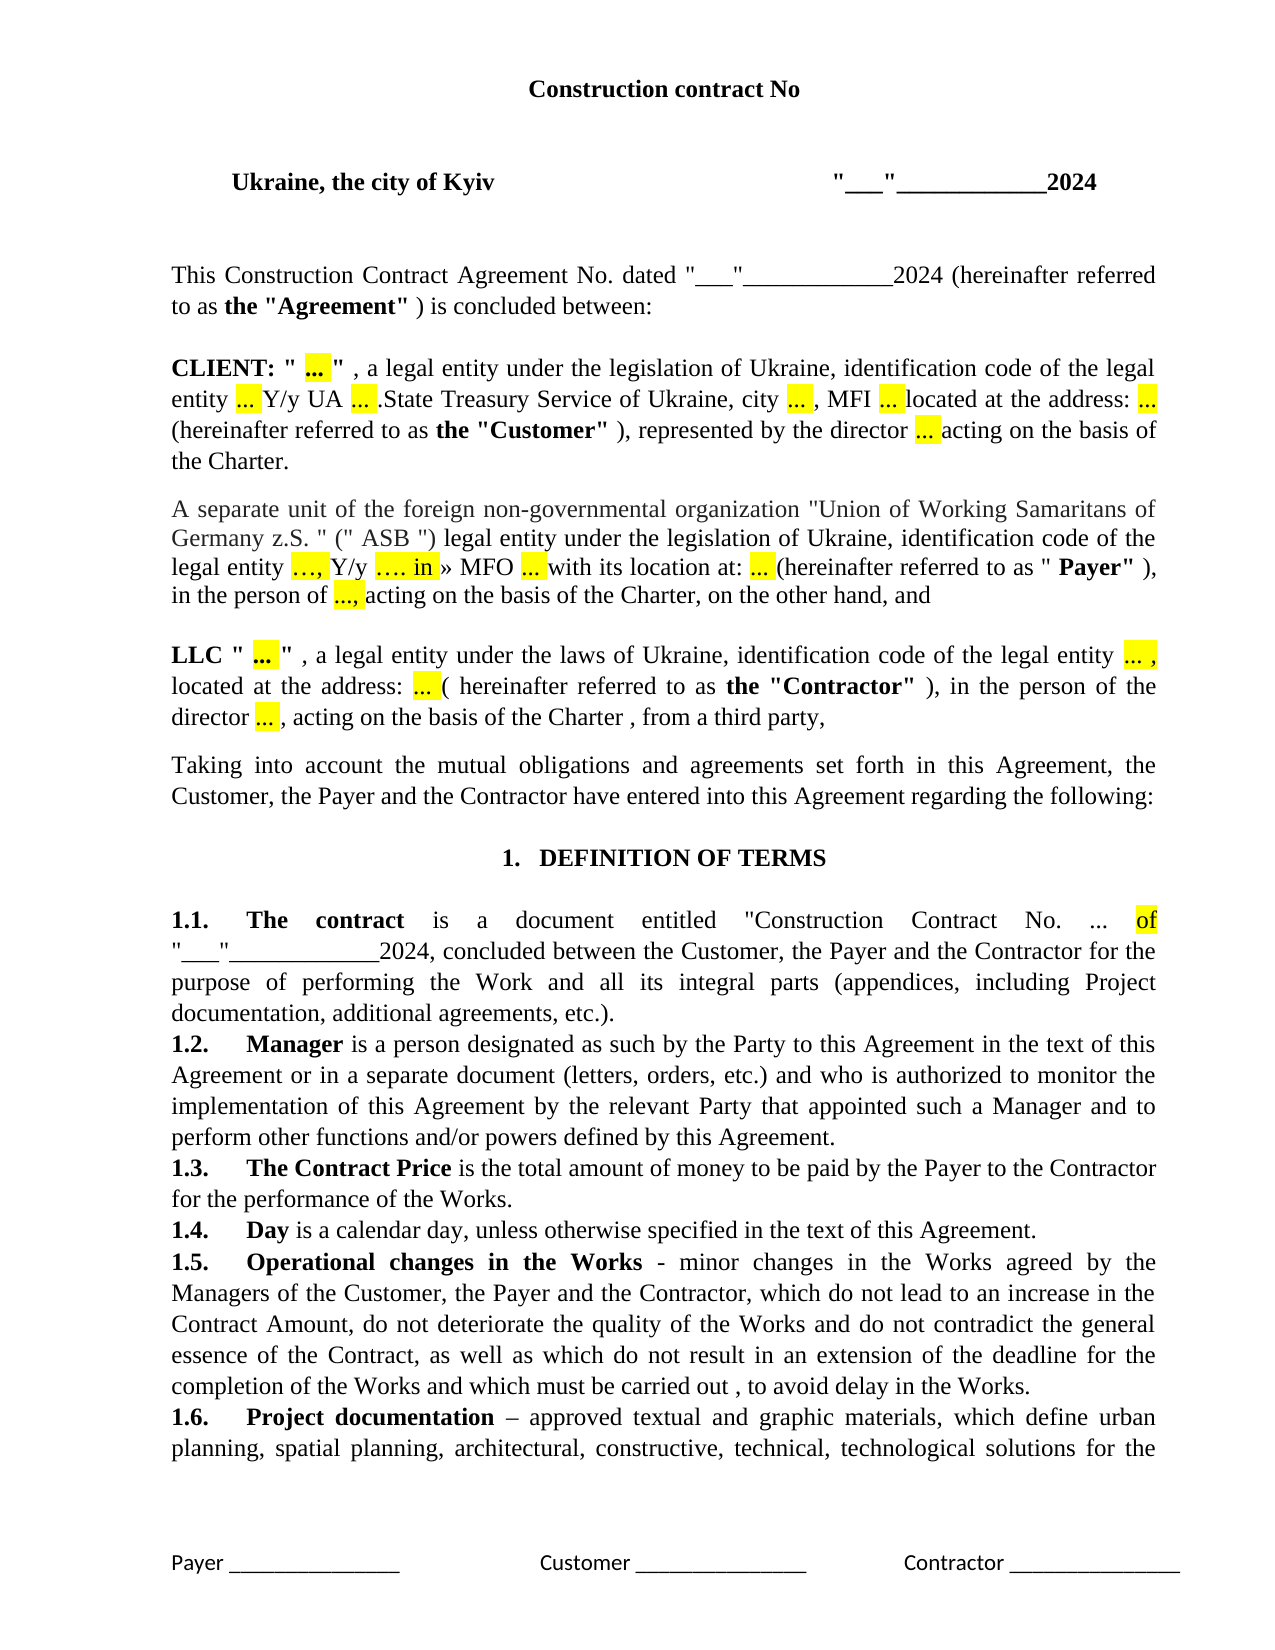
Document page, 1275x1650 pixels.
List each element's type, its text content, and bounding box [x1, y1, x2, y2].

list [171, 1402, 1157, 1462]
text Construction contract No [171, 74, 1157, 103]
text Ukraine, the city of Kyiv "___"____________2024 [171, 167, 1157, 196]
text A separate unit of the foreign non-governmental organization "Union of Working Samaritans of Germany z.S. " (" ASB ") legal entity under the legislation of Ukraine, identification code of the legal entity …, Y/y …. in » MFO ... with its location at: ... (hereinafter referred to as " Payer" ), in the person of ..., acting on the basis of the Charter, on the other hand, and [171, 523, 1157, 609]
text LLC " ... " , a legal entity under the laws of Ukraine, identification code of the legal entity ... , located at the address: ... ( hereinafter referred to as the "Contractor" ), in the person of the director ... , acting on the basis of the Charter , from a third party, [171, 640, 1157, 731]
text This Construction Contract Agreement No. dated "___"____________2024 (hereinafter referred to as the "Agreement" ) is concluded between: [171, 260, 1157, 320]
text Taking into account the mutual obligations and agreements set forth in this Agreement, the Customer, the Payer and the Contractor have entered into this Agreement regarding the following: [171, 750, 1157, 810]
text CLIENT: " ... " , a legal entity under the legislation of Ukraine, identification code of the legal entity ... Y/y UA ... .State Treasury Service of Ukraine, city ... , MFI ... located at the address: ... (hereinafter referred to as the "Customer" ), represented by the director ... acting on the basis of the Charter. [171, 353, 1157, 475]
list DEFINITION OF TERMS [171, 843, 1157, 872]
list The contract is a document entitled "Construction Contract No. ... of "___"____________2024, concluded between the Customer, the Payer and the Contractor for the purpose of performing the Work and all its integral parts (appendices, including Project documentation, additional agreements, etc.). [171, 905, 1157, 1027]
list Operational changes in the Works - minor changes in the Works agreed by the Managers of the Customer, the Payer and the Contractor, which do not lead to an increase in the Contract Amount, do not deteriorate the quality of the Works and do not contradict the general essence of the Contract, as well as which do not result in an extension of the deadline for the completion of the Works and which must be carried out , to avoid delay in the Works. [171, 1247, 1157, 1399]
list The Contract Price is the total amount of money to be paid by the Payer to the Contractor for the performance of the Works. [171, 1153, 1157, 1213]
list Day is a calendar day, unless otherwise specified in the text of this Agreement. [171, 1216, 1157, 1244]
list Manager is a person designated as such by the Party to this Agreement in the text of this Agreement or in a separate document (letters, orders, etc.) and who is authorized to monitor the implementation of this Agreement by the relevant Party that appointed such a Manager and to perform other functions and/or powers defined by this Agreement. [171, 1029, 1157, 1151]
